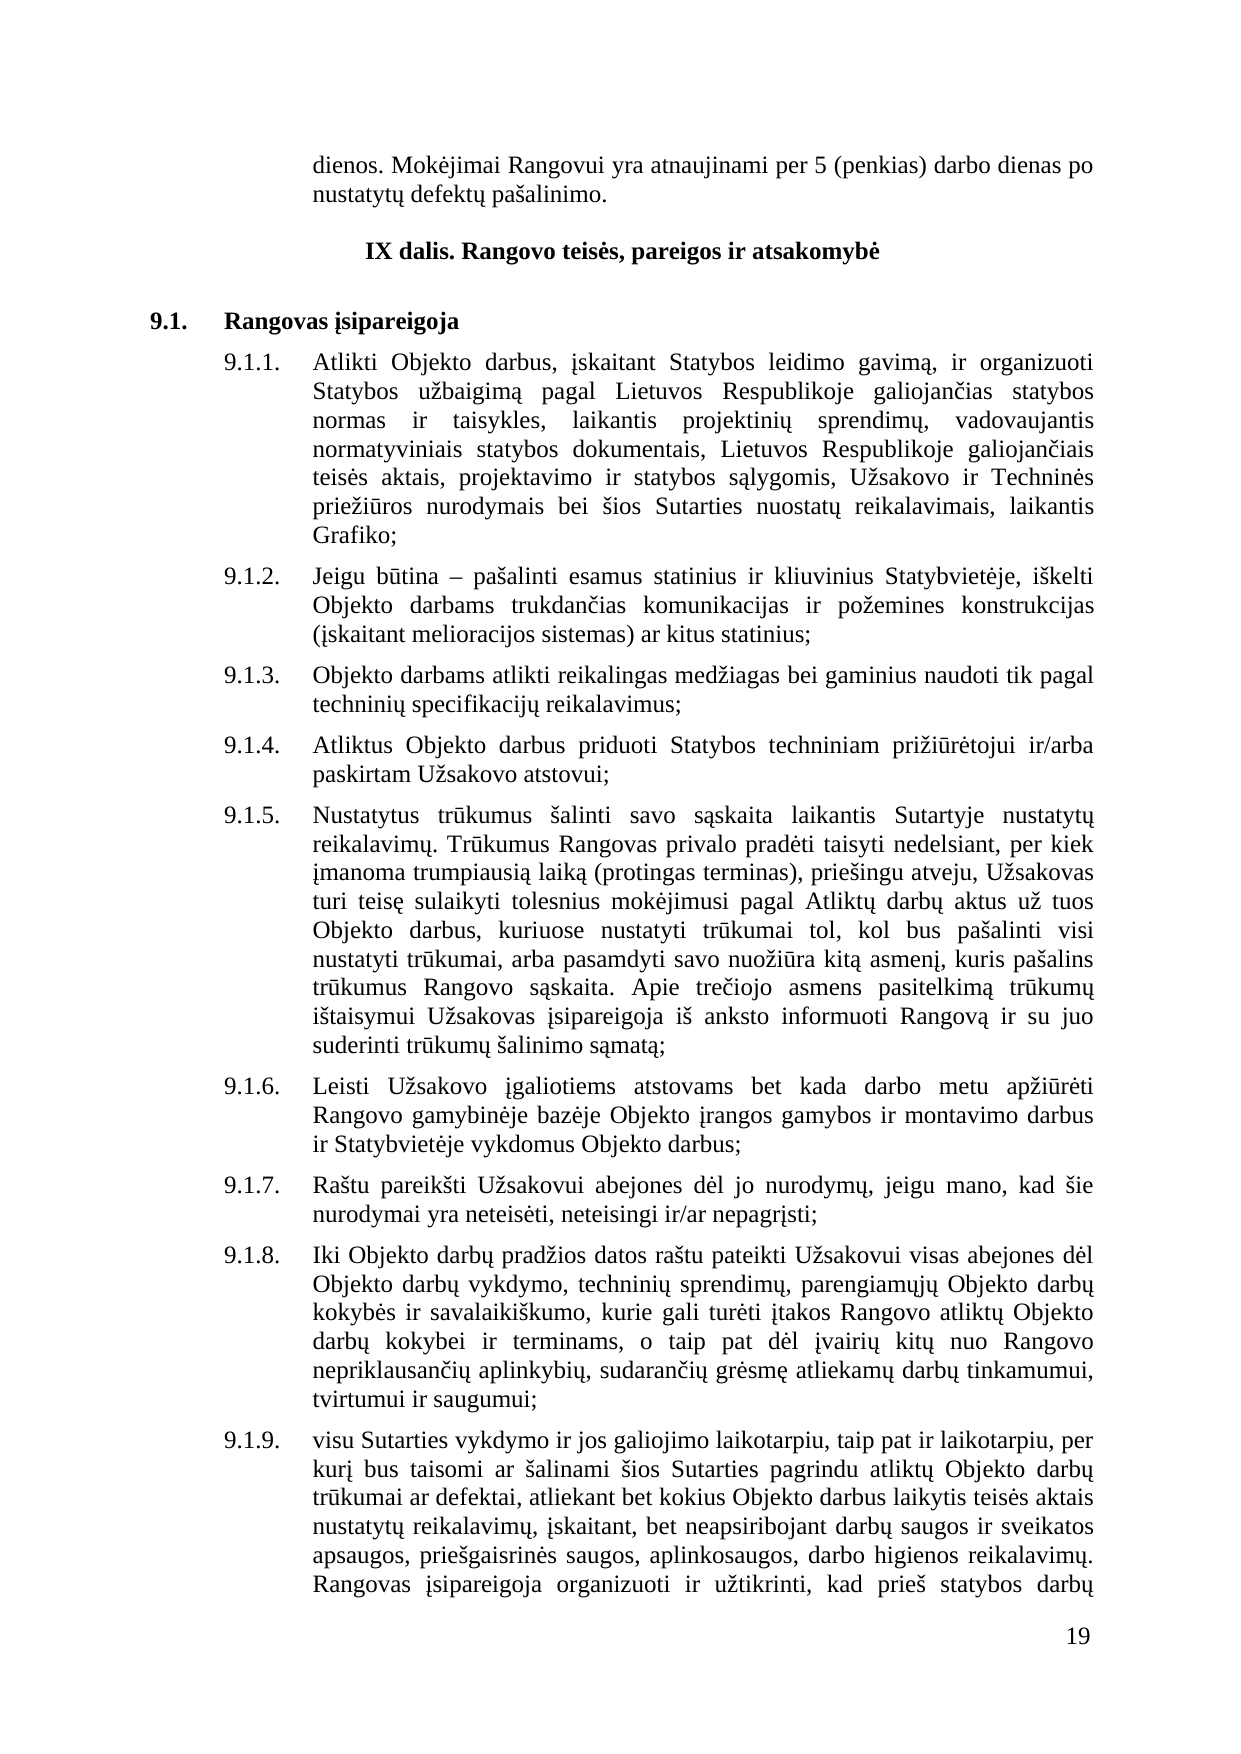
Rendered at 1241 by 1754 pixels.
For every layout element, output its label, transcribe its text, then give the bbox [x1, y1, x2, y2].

list Raštu pareikšti Užsakovui abejones dėl jo nurodymų, jeigu mano, kad šie nurodymai yra neteisėti, neteisingi ir/ar nepagrįsti; [224, 1170, 1095, 1227]
list Iki Objekto darbų pradžios datos raštu pateikti Užsakovui visas abejones dėl Objekto darbų vykdymo, techninių sprendimų, parengiamųjų Objekto darbų kokybės ir savalaikiškumo, kurie gali turėti įtakos Rangovo atliktų Objekto darbų kokybei ir terminams, o taip pat dėl įvairių kitų nuo Rangovo nepriklausančių aplinkybių, sudarančių grėsmę atliekamų darbų tinkamumui, tvirtumui ir saugumui; [224, 1240, 1095, 1412]
list Atliktus Objekto darbus priduoti Statybos techniniam prižiūrėtojui ir/arba paskirtam Užsakovo atstovui; [224, 730, 1095, 787]
text IX dalis. Rangovo teisės, pareigos ir atsakomybė [150, 236, 1095, 265]
list Jeigu būtina – pašalinti esamus statinius ir kliuvinius Statybvietėje, iškelti Objekto darbams trukdančias komunikacijas ir požemines konstrukcijas (įskaitant melioracijos sistemas) ar kitus statinius; [224, 561, 1095, 647]
list Leisti Užsakovo įgaliotiems atstovams bet kada darbo metu apžiūrėti Rangovo gamybinėje bazėje Objekto įrangos gamybos ir montavimo darbus ir Statybvietėje vykdomus Objekto darbus; [224, 1071, 1095, 1157]
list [224, 150, 1095, 207]
list Atlikti Objekto darbus, įskaitant Statybos leidimo gavimą, ir organizuoti Statybos užbaigimą pagal Lietuvos Respublikoje galiojančias statybos normas ir taisykles, laikantis projektinių sprendimų, vadovaujantis normatyviniais statybos dokumentais, Lietuvos Respublikoje galiojančiais teisės aktais, projektavimo ir statybos sąlygomis, Užsakovo ir Techninės priežiūros nurodymais bei šios Sutarties nuostatų reikalavimais, laikantis Grafiko; [224, 347, 1095, 549]
list Objekto darbams atlikti reikalingas medžiagas bei gaminius naudoti tik pagal techninių specifikacijų reikalavimus; [224, 660, 1095, 717]
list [224, 1425, 1095, 1597]
list Nustatytus trūkumus šalinti savo sąskaita laikantis Sutartyje nustatytų reikalavimų. Trūkumus Rangovas privalo pradėti taisyti nedelsiant, per kiek įmanoma trumpiausią laiką (protingas terminas), priešingu atveju, Užsakovas turi teisę sulaikyti tolesnius mokėjimusi pagal Atliktų darbų aktus už tuos Objekto darbus, kuriuose nustatyti trūkumai tol, kol bus pašalinti visi nustatyti trūkumai, arba pasamdyti savo nuožiūra kitą asmenį, kuris pašalins trūkumus Rangovo sąskaita. Apie trečiojo asmens pasitelkimą trūkumų ištaisymui Užsakovas įsipareigoja iš anksto informuoti Rangovą ir su juo suderinti trūkumų šalinimo sąmatą; [224, 800, 1095, 1059]
list Rangovas įsipareigoja [150, 306, 1095, 335]
